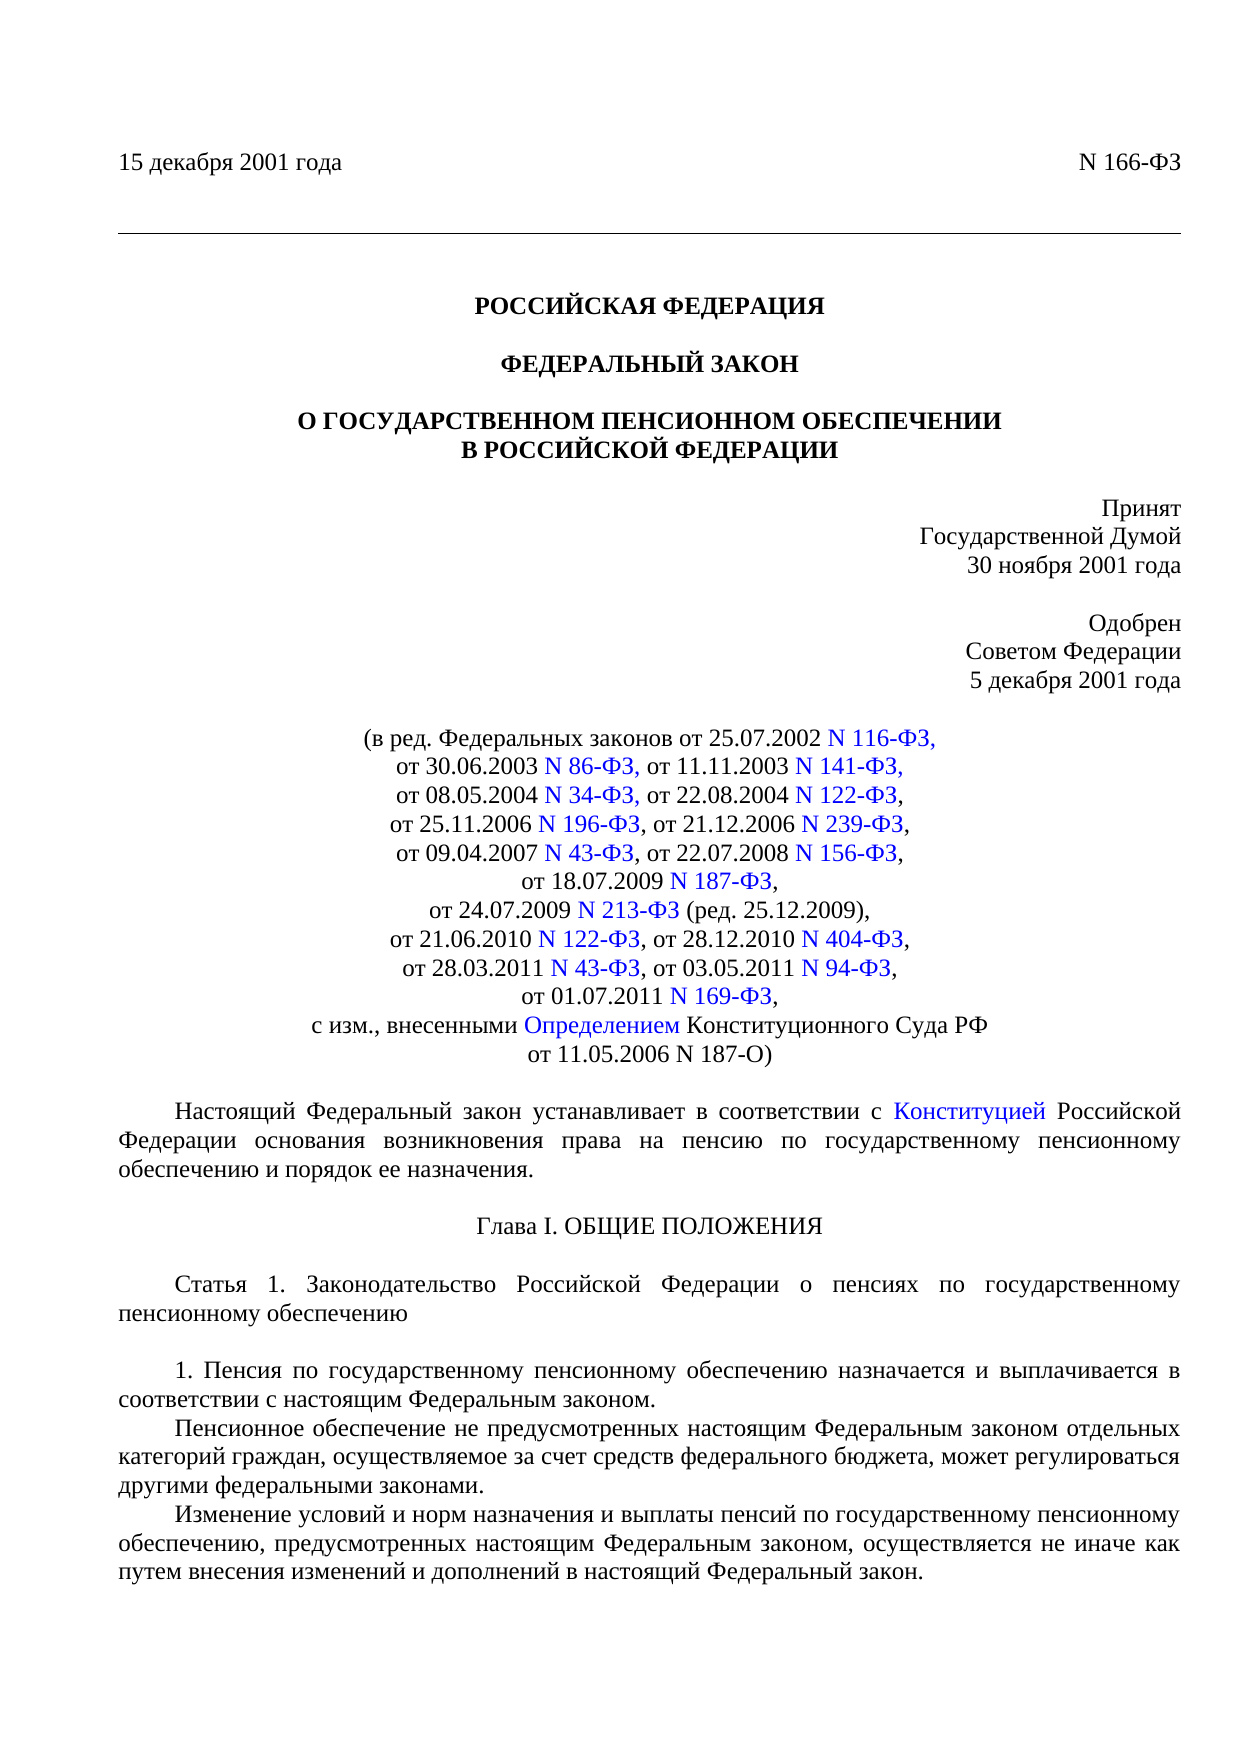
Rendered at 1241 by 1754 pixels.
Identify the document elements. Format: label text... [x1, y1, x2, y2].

text от 21.06.2010 N 122-ФЗ, от 28.12.2010 N 404-ФЗ, [118, 924, 1181, 953]
text от 25.11.2006 N 196-ФЗ, от 21.12.2006 N 239-ФЗ, [118, 809, 1181, 838]
text (в ред. Федеральных законов от 25.07.2002 N 116-ФЗ, [118, 723, 1181, 751]
text 5 декабря 2001 года [118, 665, 1181, 694]
text Глава I. ОБЩИЕ ПОЛОЖЕНИЯ [118, 1211, 1181, 1240]
text Советом Федерации [118, 636, 1181, 665]
text Пенсионное обеспечение не предусмотренных настоящим Федеральным законом отдельных категорий граждан, осуществляемое за счет средств федерального бюджета, может регулироваться другими федеральными законами. [118, 1413, 1181, 1499]
text Принят [118, 493, 1181, 521]
text 15 декабря 2001 года N 166-ФЗ [118, 147, 1181, 232]
text 1. Пенсия по государственному пенсионному обеспечению назначается и выплачивается в соответствии с настоящим Федеральным законом. [118, 1355, 1181, 1413]
text от 24.07.2009 N 213-ФЗ (ред. 25.12.2009), [118, 895, 1181, 924]
text от 01.07.2011 N 169-ФЗ, [118, 981, 1181, 1010]
text Изменение условий и норм назначения и выплаты пенсий по государственному пенсионному обеспечению, предусмотренных настоящим Федеральным законом, осуществляется не иначе как путем внесения изменений и дополнений в настоящий Федеральный закон. [118, 1499, 1181, 1585]
text ФЕДЕРАЛЬНЫЙ ЗАКОН [118, 349, 1181, 378]
text Настоящий Федеральный закон устанавливает в соответствии с Конституцией Российской Федерации основания возникновения права на пенсию по государственному пенсионному обеспечению и порядок ее назначения. [118, 1096, 1181, 1183]
text от 11.05.2006 N 187-О) [118, 1039, 1181, 1068]
text 30 ноября 2001 года [118, 550, 1181, 579]
text от 08.05.2004 N 34-ФЗ, от 22.08.2004 N 122-ФЗ, [118, 780, 1181, 809]
text РОССИЙСКАЯ ФЕДЕРАЦИЯ [118, 291, 1181, 320]
text от 28.03.2011 N 43-ФЗ, от 03.05.2011 N 94-ФЗ, [118, 953, 1181, 981]
text О ГОСУДАРСТВЕННОМ ПЕНСИОННОМ ОБЕСПЕЧЕНИИ [118, 406, 1181, 435]
text В РОССИЙСКОЙ ФЕДЕРАЦИИ [118, 435, 1181, 464]
text от 18.07.2009 N 187-ФЗ, [118, 866, 1181, 895]
text от 09.04.2007 N 43-ФЗ, от 22.07.2008 N 156-ФЗ, [118, 838, 1181, 866]
text от 30.06.2003 N 86-ФЗ, от 11.11.2003 N 141-ФЗ, [118, 751, 1181, 780]
text Государственной Думой [118, 521, 1181, 550]
text Одобрен [118, 608, 1181, 636]
text с изм., внесенными Определением Конституционного Суда РФ [118, 1010, 1181, 1039]
text Статья 1. Законодательство Российской Федерации о пенсиях по государственному пенсионному обеспечению [118, 1269, 1181, 1326]
